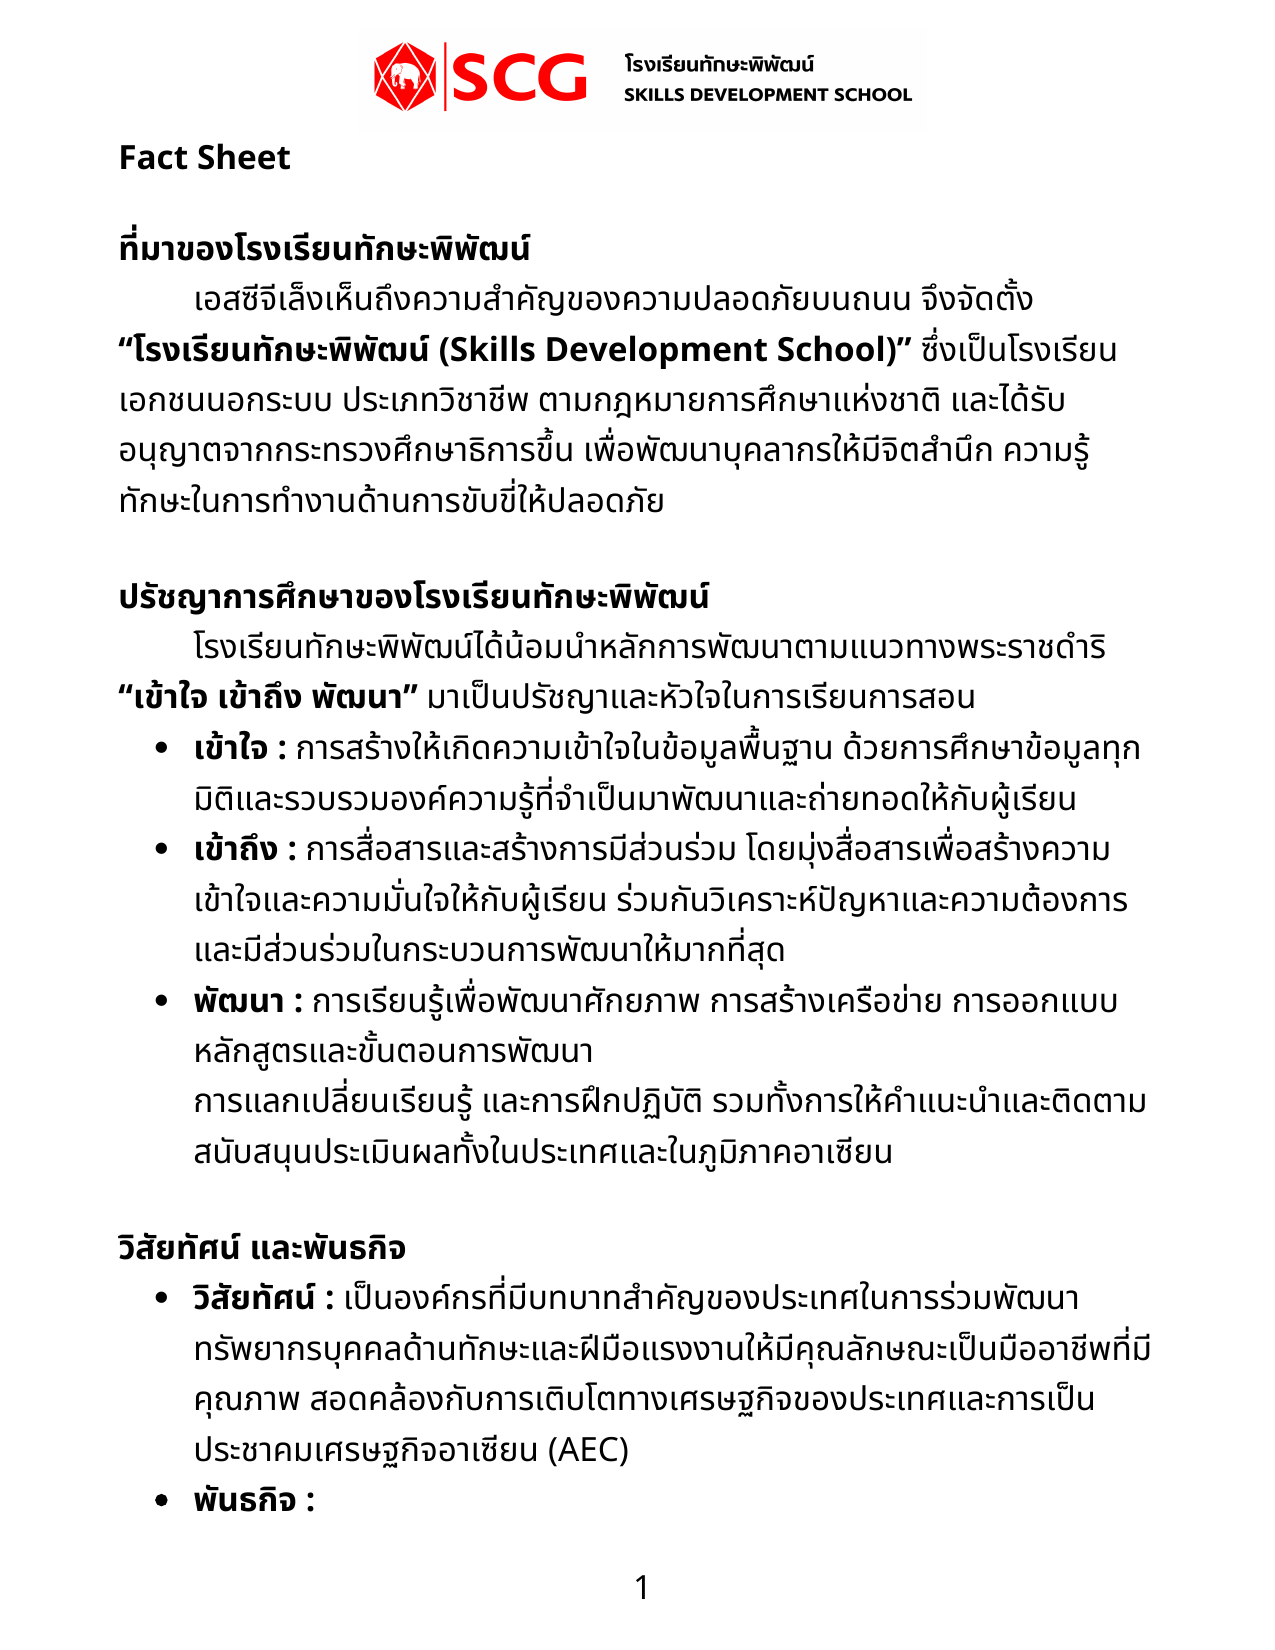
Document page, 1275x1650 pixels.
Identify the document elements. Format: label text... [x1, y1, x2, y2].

text ปรัชญาการศึกษาของโรงเรียนทักษะพิพัฒน์ [118, 573, 1167, 623]
list เข้าถึง : การสื่อสารและสร้างการมีส่วนร่วม โดยมุ่งสื่อสารเพื่อสร้างความเข้าใจและความมั่นใจให้กับผู้เรียน ร่วมกันวิเคราะห์ปัญหาและความต้องการ และมีส่วนร่วมในกระบวนการพัฒนาให้มากที่สุด [156, 825, 1167, 976]
list พัฒนา : การเรียนรู้เพื่อพัฒนาศักยภาพ การสร้างเครือข่าย การออกแบบหลักสูตรและขั้นตอนการพัฒนา การแลกเปลี่ยนเรียนรู้ และการฝึกปฏิบัติ รวมทั้งการให้คำแนะนำและติดตามสนับสนุนประเมินผลทั้งในประเทศและในภูมิภาคอาเซียน [156, 976, 1167, 1178]
text โรงเรียนทักษะพิพัฒน์ได้น้อมนำหลักการพัฒนาตามแนวทางพระราชดำริ “เข้าใจ เข้าถึง พัฒนา” มาเป็นปรัชญาและหัวใจในการเรียนการสอน [118, 623, 1167, 724]
text เอสซีจีเล็งเห็นถึงความสำคัญของความปลอดภัยบนถนน จึงจัดตั้ง “โรงเรียนทักษะพิพัฒน์ (Skills Development School)” ซึ่งเป็นโรงเรียนเอกชนนอกระบบ ประเภทวิชาชีพ ตามกฎหมายการศึกษาแห่งชาติ และได้รับอนุญาตจากกระทรวงศึกษาธิการขึ้น เพื่อพัฒนาบุคลากรให้มีจิตสำนึก ความรู้ ทักษะในการทำงานด้านการขับขี่ให้ปลอดภัย [118, 275, 1167, 527]
list พันธกิจ : [156, 1476, 1167, 1527]
list วิสัยทัศน์ : เป็นองค์กรที่มีบทบาทสำคัญของประเทศในการร่วมพัฒนาทรัพยากรบุคคลด้านทักษะและฝีมือแรงงานให้มีคุณลักษณะเป็นมืออาชีพที่มีคุณภาพ สอดคล้องกับการเติบโตทางเศรษฐกิจของประเทศและการเป็นประชาคมเศรษฐกิจอาเซียน (AEC) [156, 1274, 1167, 1476]
text ที่มาของโรงเรียนทักษะพิพัฒน์ [118, 224, 1167, 275]
list เข้าใจ : การสร้างให้เกิดความเข้าใจในข้อมูลพื้นฐาน ด้วยการศึกษาข้อมูลทุกมิติและรวบรวมองค์ความรู้ที่จำเป็นมาพัฒนาและถ่ายทอดให้กับผู้เรียน [156, 724, 1167, 825]
text วิสัยทัศน์ และพันธกิจ [118, 1224, 1167, 1274]
text Fact Sheet [118, 134, 1167, 179]
picture [358, 29, 927, 134]
